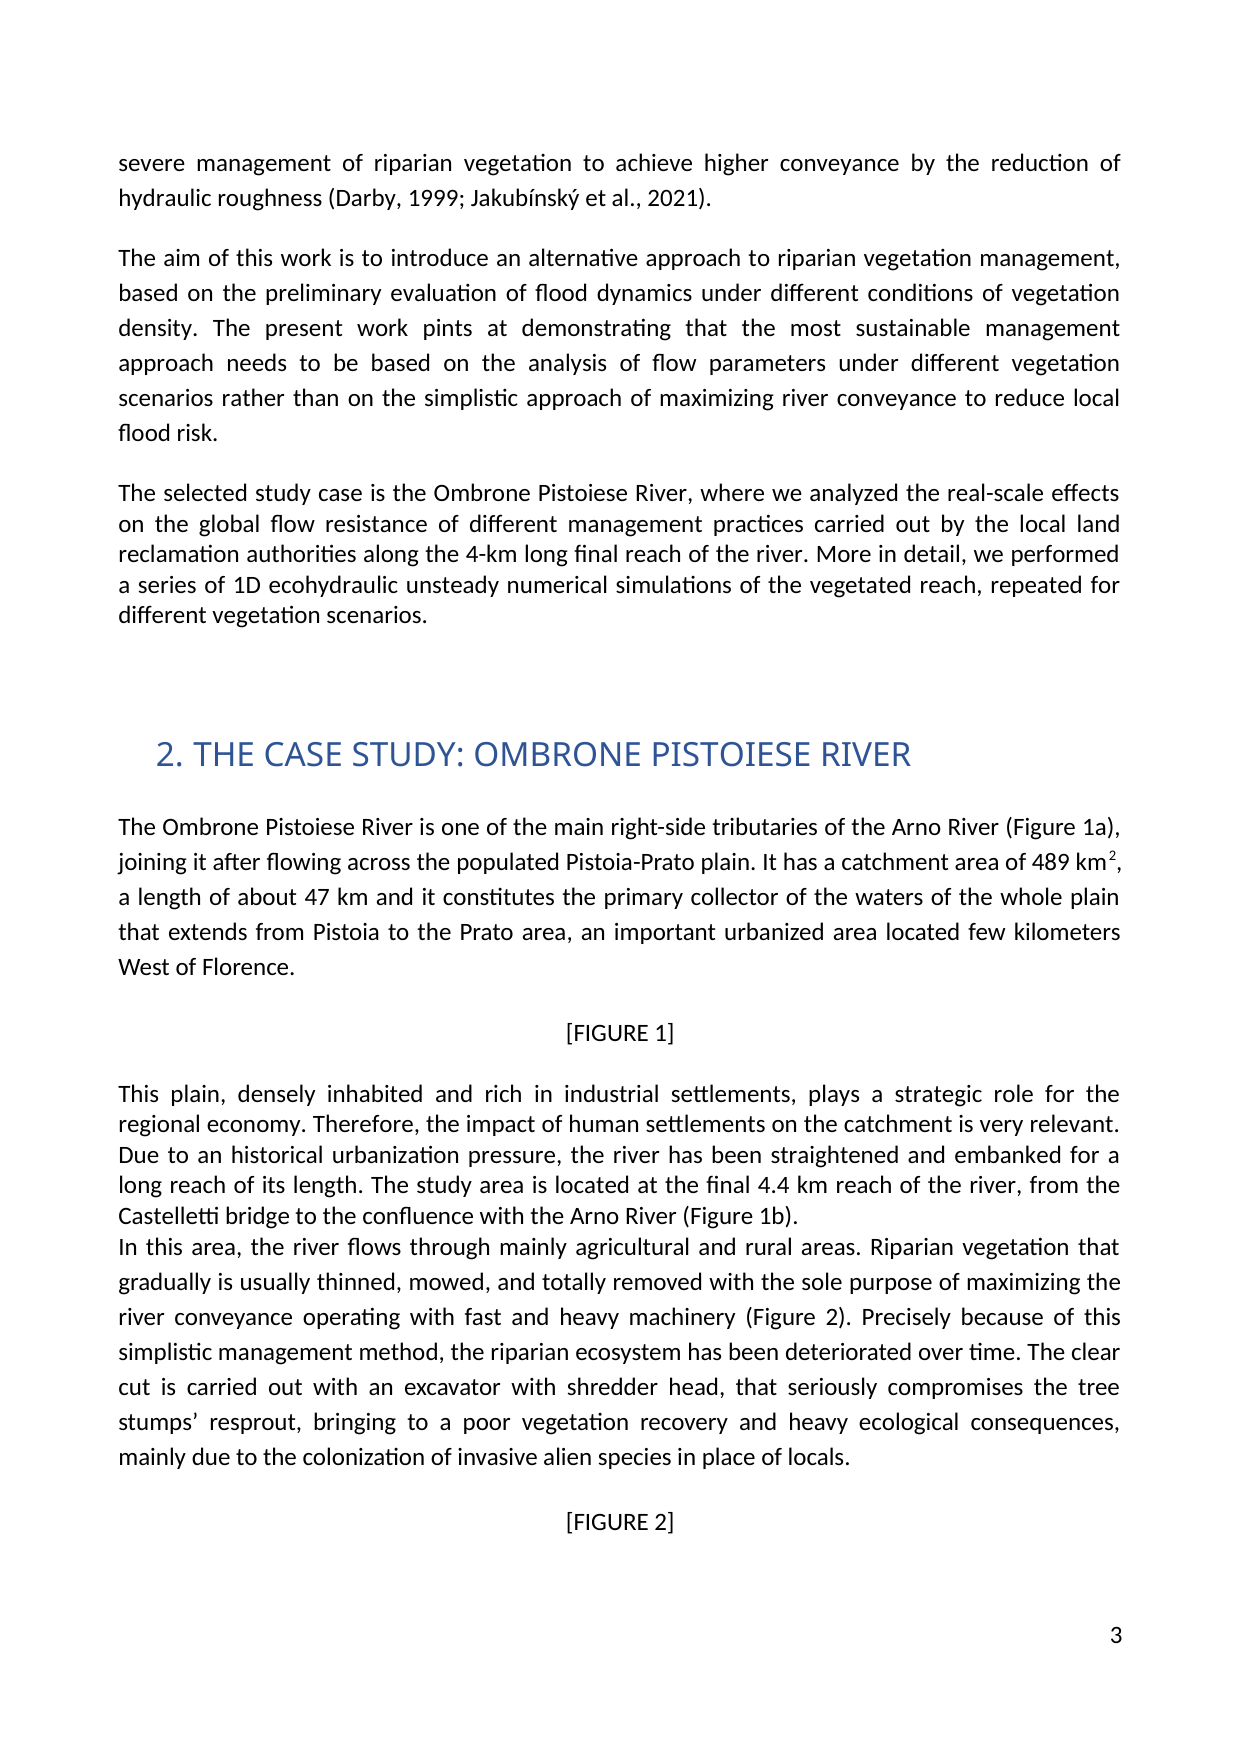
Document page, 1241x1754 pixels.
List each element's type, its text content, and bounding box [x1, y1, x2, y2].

text The Ombrone Pistoiese River is one of the main right-side tributaries of the Arno River (Figure 1a), joining it after flowing across the populated Pistoia-Prato plain. It has a catchment area of 489 km2, a length of about 47 km and it constitutes the primary collector of the waters of the whole plain that extends from Pistoia to the Prato area, an important urbanized area located few kilometers West of Florence. [118, 812, 1122, 982]
text In this area, the river flows through mainly agricultural and rural areas. Riparian vegetation that gradually is usually thinned, mowed, and totally removed with the sole purpose of maximizing the river conveyance operating with fast and heavy machinery (Figure 2). Precisely because of this simplistic management method, the riparian ecosystem has been deteriorated over time. The clear cut is carried out with an excavator with shredder head, that seriously compromises the tree stumps’ resprout, bringing to a poor vegetation recovery and heavy ecological consequences, mainly due to the colonization of invasive alien species in place of locals. [118, 1231, 1122, 1471]
text [FIGURE 1] [118, 1017, 1122, 1048]
subtitle THE CASE STUDY: OMBRONE PISTOIESE RIVER [156, 731, 1122, 777]
text [FIGURE 2] [118, 1506, 1122, 1537]
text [118, 148, 1122, 213]
text This plain, densely inhabited and rich in industrial settlements, plays a strategic role for the regional economy. Therefore, the impact of human settlements on the catchment is very relevant. Due to an historical urbanization pressure, the river has been straightened and embanked for a long reach of its length. The study area is located at the final 4.4 km reach of the river, from the Castelletti bridge to the confluence with the Arno River (Figure 1b). [118, 1078, 1122, 1231]
text The selected study case is the Ombrone Pistoiese River, where we analyzed the real-scale effects on the global flow resistance of different management practices carried out by the local land reclamation authorities along the 4-km long final reach of the river. More in detail, we performed a series of 1D ecohydraulic unsteady numerical simulations of the vegetated reach, repeated for different vegetation scenarios. [118, 478, 1122, 630]
text The aim of this work is to introduce an alternative approach to riparian vegetation management, based on the preliminary evaluation of flood dynamics under different conditions of vegetation density. The present work pints at demonstrating that the most sustainable management approach needs to be based on the analysis of flow parameters under different vegetation scenarios rather than on the simplistic approach of maximizing river conveyance to reduce local flood risk. [118, 243, 1122, 448]
